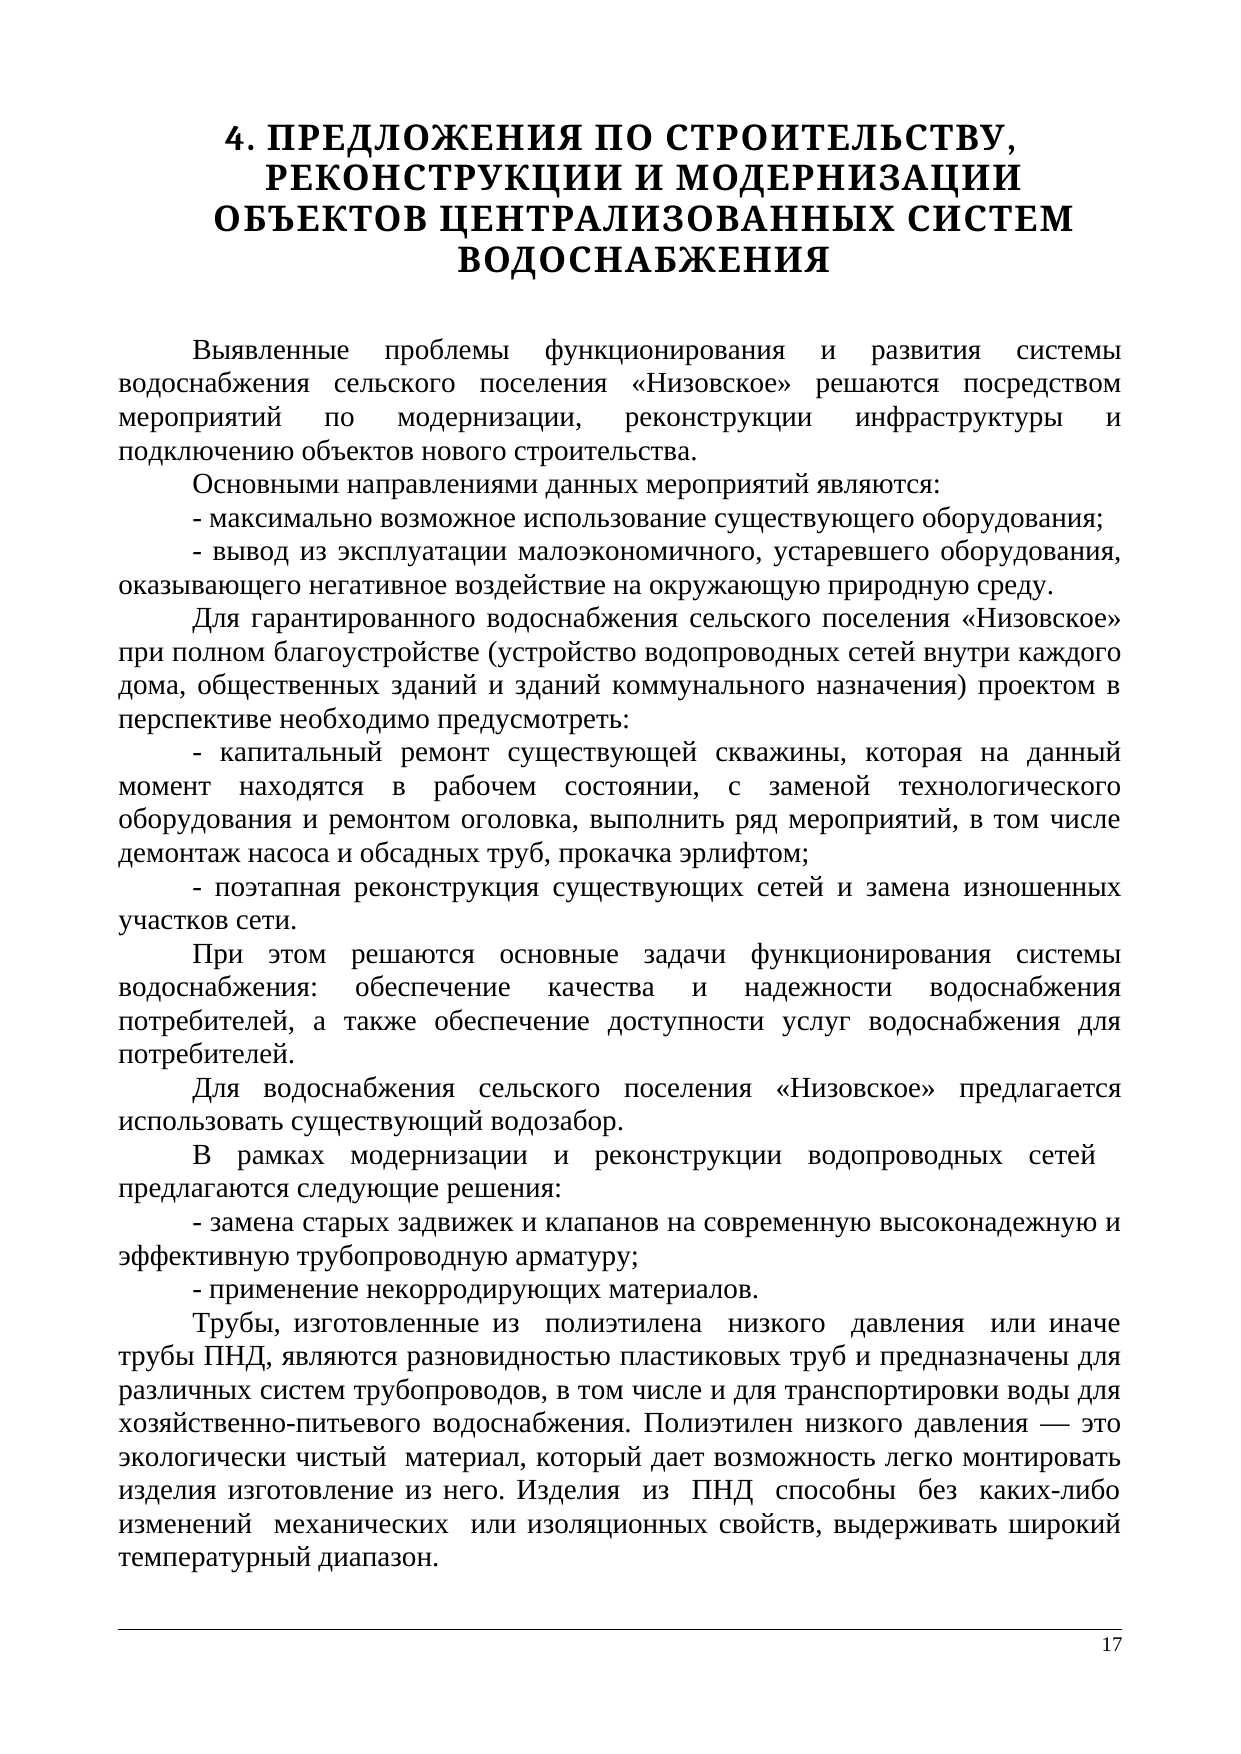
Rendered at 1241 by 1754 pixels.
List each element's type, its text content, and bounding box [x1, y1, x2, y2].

text Выявленные проблемы функционирования и развития системы водоснабжения сельского поселения «Низовское» решаются посредством мероприятий по модернизации, реконструкции инфраструктуры и подключению объектов нового строительства. [118, 332, 1122, 466]
text - применение некорродирующих материалов. [118, 1271, 1122, 1305]
text - вывод из эксплуатации малоэкономичного, устаревшего оборудования, оказывающего негативное воздействие на окружающую природную среду. [118, 533, 1122, 600]
text В рамках модернизации и реконструкции водопроводных сетей предлагаются следующие решения: [118, 1137, 1122, 1204]
text Трубы, изготовленные из полиэтилена низкого давления или иначе трубы ПНД, являются разновидностью пластиковых труб и предназначены для различных систем трубопроводов, в том числе и для транспортировки воды для хозяйственно-питьевого водоснабжения. Полиэтилен низкого давления — это экологически чистый материал, который дает возможность легко монтировать изделия изготовление из него. Изделия из ПНД способны без каких-либо изменений механических или изоляционных свойств, выдерживать широкий температурный диапазон. [118, 1305, 1122, 1573]
subtitle 4. Предложения по строительству, реконструкции и модернизации объектов централизованных систем водоснабжения [118, 118, 1122, 281]
text - капитальный ремонт существующей скважины, которая на данный момент находятся в рабочем состоянии, с заменой технологического оборудования и ремонтом оголовка, выполнить ряд мероприятий, в том числе демонтаж насоса и обсадных труб, прокачка эрлифтом; [118, 734, 1122, 869]
text - максимально возможное использование существующего оборудования; [118, 500, 1122, 533]
text При этом решаются основные задачи функционирования системы водоснабжения: обеспечение качества и надежности водоснабжения потребителей, а также обеспечение доступности услуг водоснабжения для потребителей. [118, 936, 1122, 1070]
text Для гарантированного водоснабжения сельского поселения «Низовское» при полном благоустройстве (устройство водопроводных сетей внутри каждого дома, общественных зданий и зданий коммунального назначения) проектом в перспективе необходимо предусмотреть: [118, 600, 1122, 734]
text Для водоснабжения сельского поселения «Низовское» предлагается использовать существующий водозабор. [118, 1070, 1122, 1137]
text - замена старых задвижек и клапанов на современную высоконадежную и эффективную трубопроводную арматуру; [118, 1204, 1122, 1271]
text Основными направлениями данных мероприятий являются: [118, 466, 1122, 500]
text - поэтапная реконструкция существующих сетей и замена изношенных участков сети. [118, 869, 1122, 936]
